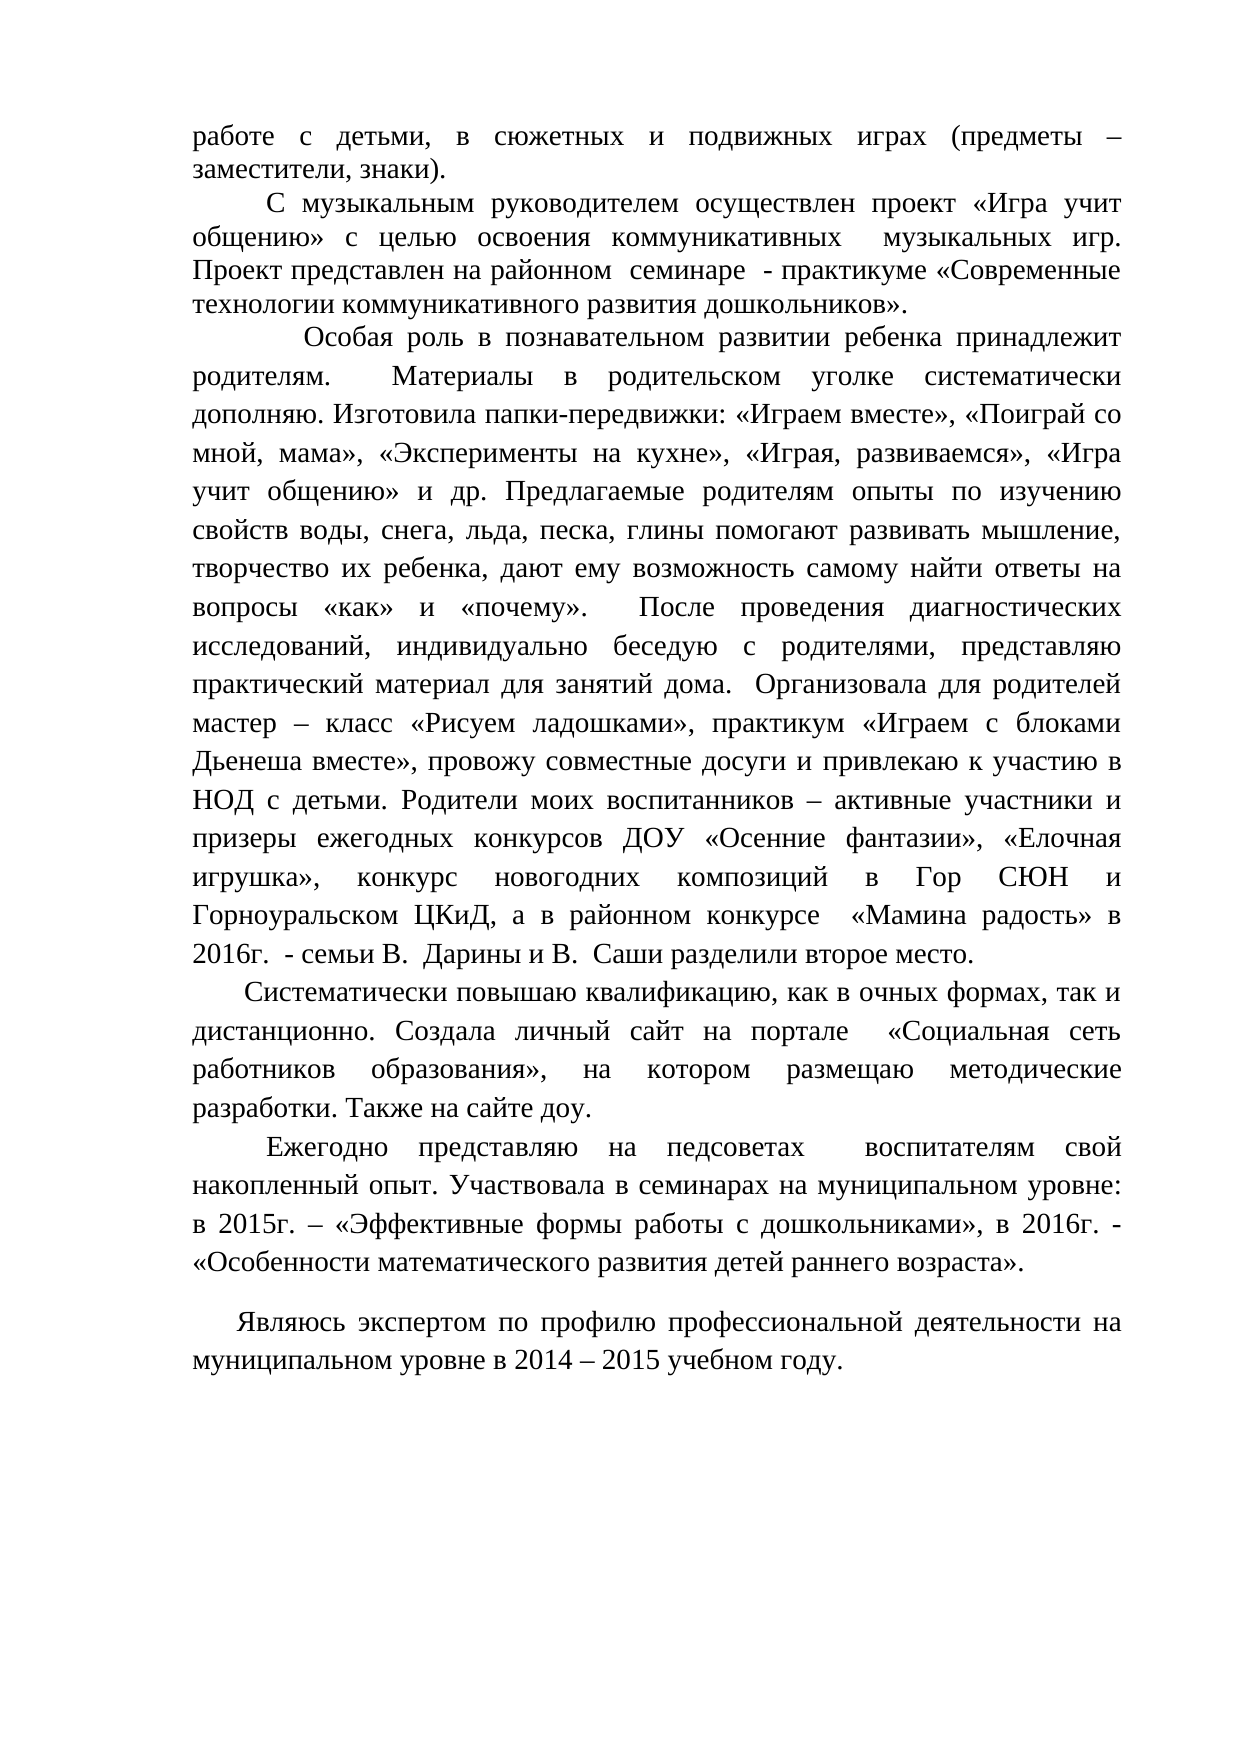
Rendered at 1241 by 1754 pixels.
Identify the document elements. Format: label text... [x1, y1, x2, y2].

text Особая роль в познавательном развитии ребенка принадлежит родителям. Материалы в родительском уголке систематически дополняю. Изготовила папки-передвижки: «Играем вместе», «Поиграй со мной, мама», «Эксперименты на кухне», «Играя, развиваемся», «Игра учит общению» и др. Предлагаемые родителям опыты по изучению свойств воды, снега, льда, песка, глины помогают развивать мышление, творчество их ребенка, дают ему возможность самому найти ответы на вопросы «как» и «почему». После проведения диагностических исследований, индивидуально беседую с родителями, представляю практический материал для занятий дома. Организовала для родителей мастер – класс «Рисуем ладошками», практикум «Играем с блоками Дьенеша вместе», провожу совместные досуги и привлекаю к участию в НОД с детьми. Родители моих воспитанников – активные участники и призеры ежегодных конкурсов ДОУ «Осенние фантазии», «Елочная игрушка», конкурс новогодних композиций в Гор СЮН и Горноуральском ЦКиД, а в районном конкурсе «Мамина радость» в 2016г. - семьи В. Дарины и В. Саши разделили второе место. [192, 319, 1122, 969]
text С музыкальным руководителем осуществлен проект «Игра учит общению» с целью освоения коммуникативных музыкальных игр. Проект представлен на районном семинаре - практикуме «Современные технологии коммуникативного развития дошкольников». [192, 185, 1122, 319]
text Систематически повышаю квалификацию, как в очных формах, так и дистанционно. Создала личный сайт на портале «Социальная сеть работников образования», на котором размещаю методические разработки. Также на сайте доу. [192, 974, 1122, 1124]
text Ежегодно представляю на педсоветах воспитателям свой накопленный опыт. Участвовала в семинарах на муниципальном уровне: в 2015г. – «Эффективные формы работы с дошкольниками», в 2016г. - «Особенности математического развития детей раннего возраста». [192, 1129, 1122, 1278]
text Являюсь экспертом по профилю профессиональной деятельности на муниципальном уровне в 2014 – 2015 учебном году. [192, 1304, 1122, 1376]
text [192, 118, 1122, 185]
